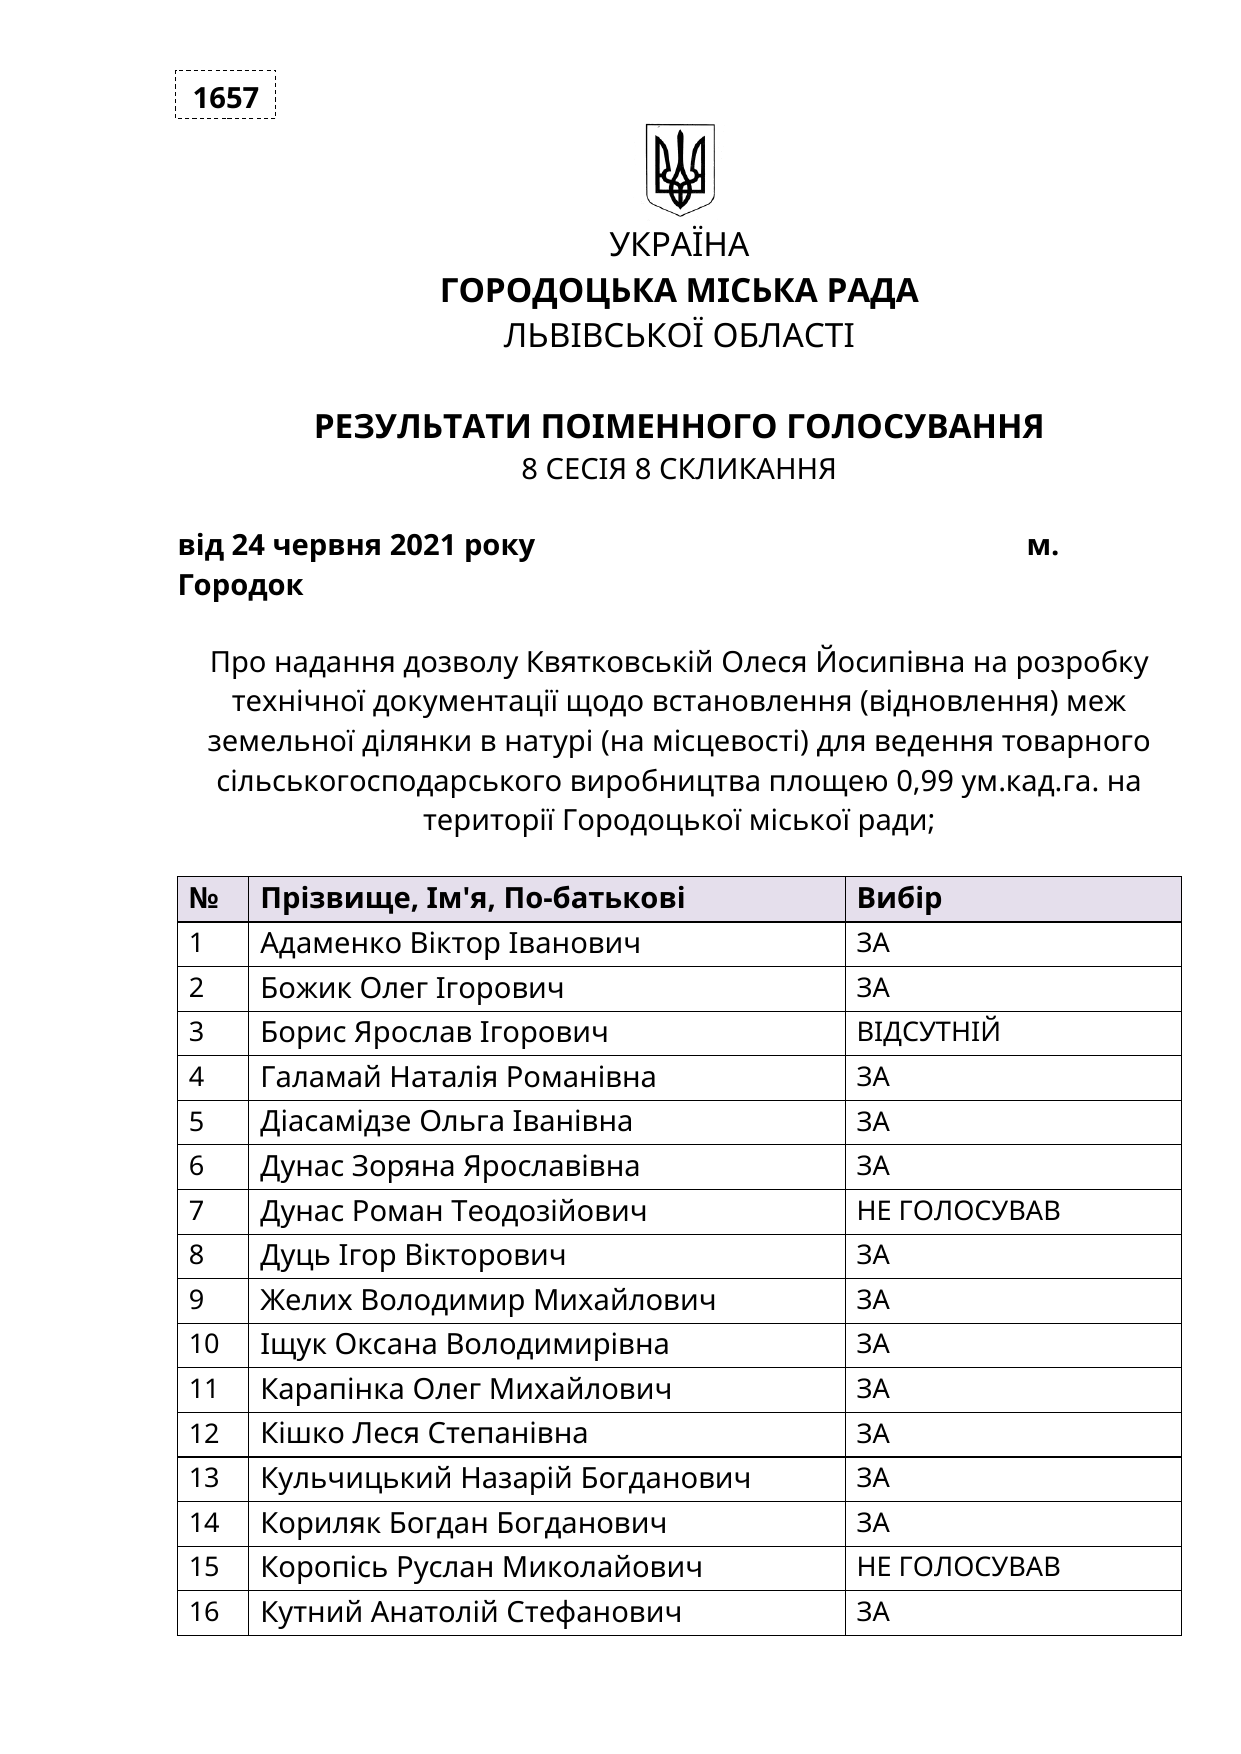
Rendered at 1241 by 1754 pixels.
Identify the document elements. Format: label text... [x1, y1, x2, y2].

table_cell 1 [178, 923, 248, 966]
table_cell ЗА [846, 967, 1181, 1011]
table_cell НЕ ГОЛОСУВАВ [846, 1547, 1181, 1590]
table_cell 2 [178, 967, 248, 1011]
table_cell ЗА [846, 1368, 1181, 1412]
table_cell Кориляк Богдан Богданович [249, 1502, 845, 1546]
table_cell Кішко Леся Степанівна [249, 1413, 845, 1456]
table_cell НЕ ГОЛОСУВАВ [846, 1190, 1181, 1233]
table_cell Коропісь Руслан Миколайович [249, 1547, 845, 1590]
table_cell 13 [178, 1458, 248, 1501]
table_cell Адаменко Віктор Іванович [249, 923, 845, 966]
table_cell ЗА [846, 1145, 1181, 1189]
table_cell Галамай Наталія Романівна [249, 1056, 845, 1100]
picture [633, 118, 726, 221]
table_cell 15 [178, 1547, 248, 1590]
table_cell 4 [178, 1056, 248, 1100]
table_cell 6 [178, 1145, 248, 1189]
text ГОРОДОЦЬКА МІСЬКА РАДА [177, 266, 1181, 312]
table_cell Іщук Оксана Володимирівна [249, 1324, 845, 1367]
table_cell Борис Ярослав Ігорович [249, 1012, 845, 1055]
table_cell Желих Володимир Михайлович [249, 1279, 845, 1323]
table_cell 3 [178, 1012, 248, 1055]
table_header Прізвище, Ім'я, По-батькові [249, 877, 845, 921]
table_cell Карапінка Олег Михайлович [249, 1368, 845, 1412]
table_cell Божик Олег Ігорович [249, 967, 845, 1011]
table_cell 9 [178, 1279, 248, 1323]
table_cell ЗА [846, 1591, 1181, 1635]
table_cell 12 [178, 1413, 248, 1456]
table_cell Дунас Зоряна Ярославівна [249, 1145, 845, 1189]
table_cell 5 [178, 1101, 248, 1144]
table_cell ВІДСУТНІЙ [846, 1012, 1181, 1055]
table_cell Кутний Анатолій Стефанович [249, 1591, 845, 1635]
table_cell ЗА [846, 1502, 1181, 1546]
table_cell ЗА [846, 1101, 1181, 1144]
text Про надання дозволу Квятковській Олеся Йосипівна на розробку технічної документації щодо встановлення (відновлення) меж земельної ділянки в натурі (на місцевості) для ведення товарного сільськогосподарського виробництва площею 0,99 ум.кад.га. на території Городоцької міської ради; [177, 641, 1181, 839]
table_cell Діасамідзе Ольга Іванівна [249, 1101, 845, 1144]
table_cell ЗА [846, 1458, 1181, 1501]
table_cell 7 [178, 1190, 248, 1233]
table_cell 16 [178, 1591, 248, 1635]
table_cell 8 [178, 1235, 248, 1278]
text 8 СЕСІЯ 8 СКЛИКАННЯ [177, 448, 1181, 488]
table_cell 11 [178, 1368, 248, 1412]
table_cell ЗА [846, 1235, 1181, 1278]
text ЛЬВІВСЬКОЇ ОБЛАСТІ [177, 312, 1181, 357]
table_cell ЗА [846, 1279, 1181, 1323]
table_cell Кульчицький Назарій Богданович [249, 1458, 845, 1501]
text УКРАЇНА [177, 221, 1181, 266]
table_cell 14 [178, 1502, 248, 1546]
table_cell Дунас Роман Теодозійович [249, 1190, 845, 1233]
table_header № [178, 877, 248, 921]
text РЕЗУЛЬТАТИ ПОІМЕННОГО ГОЛОСУВАННЯ [177, 403, 1181, 448]
table_header Вибір [846, 877, 1181, 921]
text від 24 червня 2021 року м. Городок [177, 525, 1181, 604]
table_cell ЗА [846, 923, 1181, 966]
table_cell Дуць Ігор Вікторович [249, 1235, 845, 1278]
table_cell ЗА [846, 1324, 1181, 1367]
table_cell 10 [178, 1324, 248, 1367]
table_cell ЗА [846, 1413, 1181, 1456]
table_cell ЗА [846, 1056, 1181, 1100]
